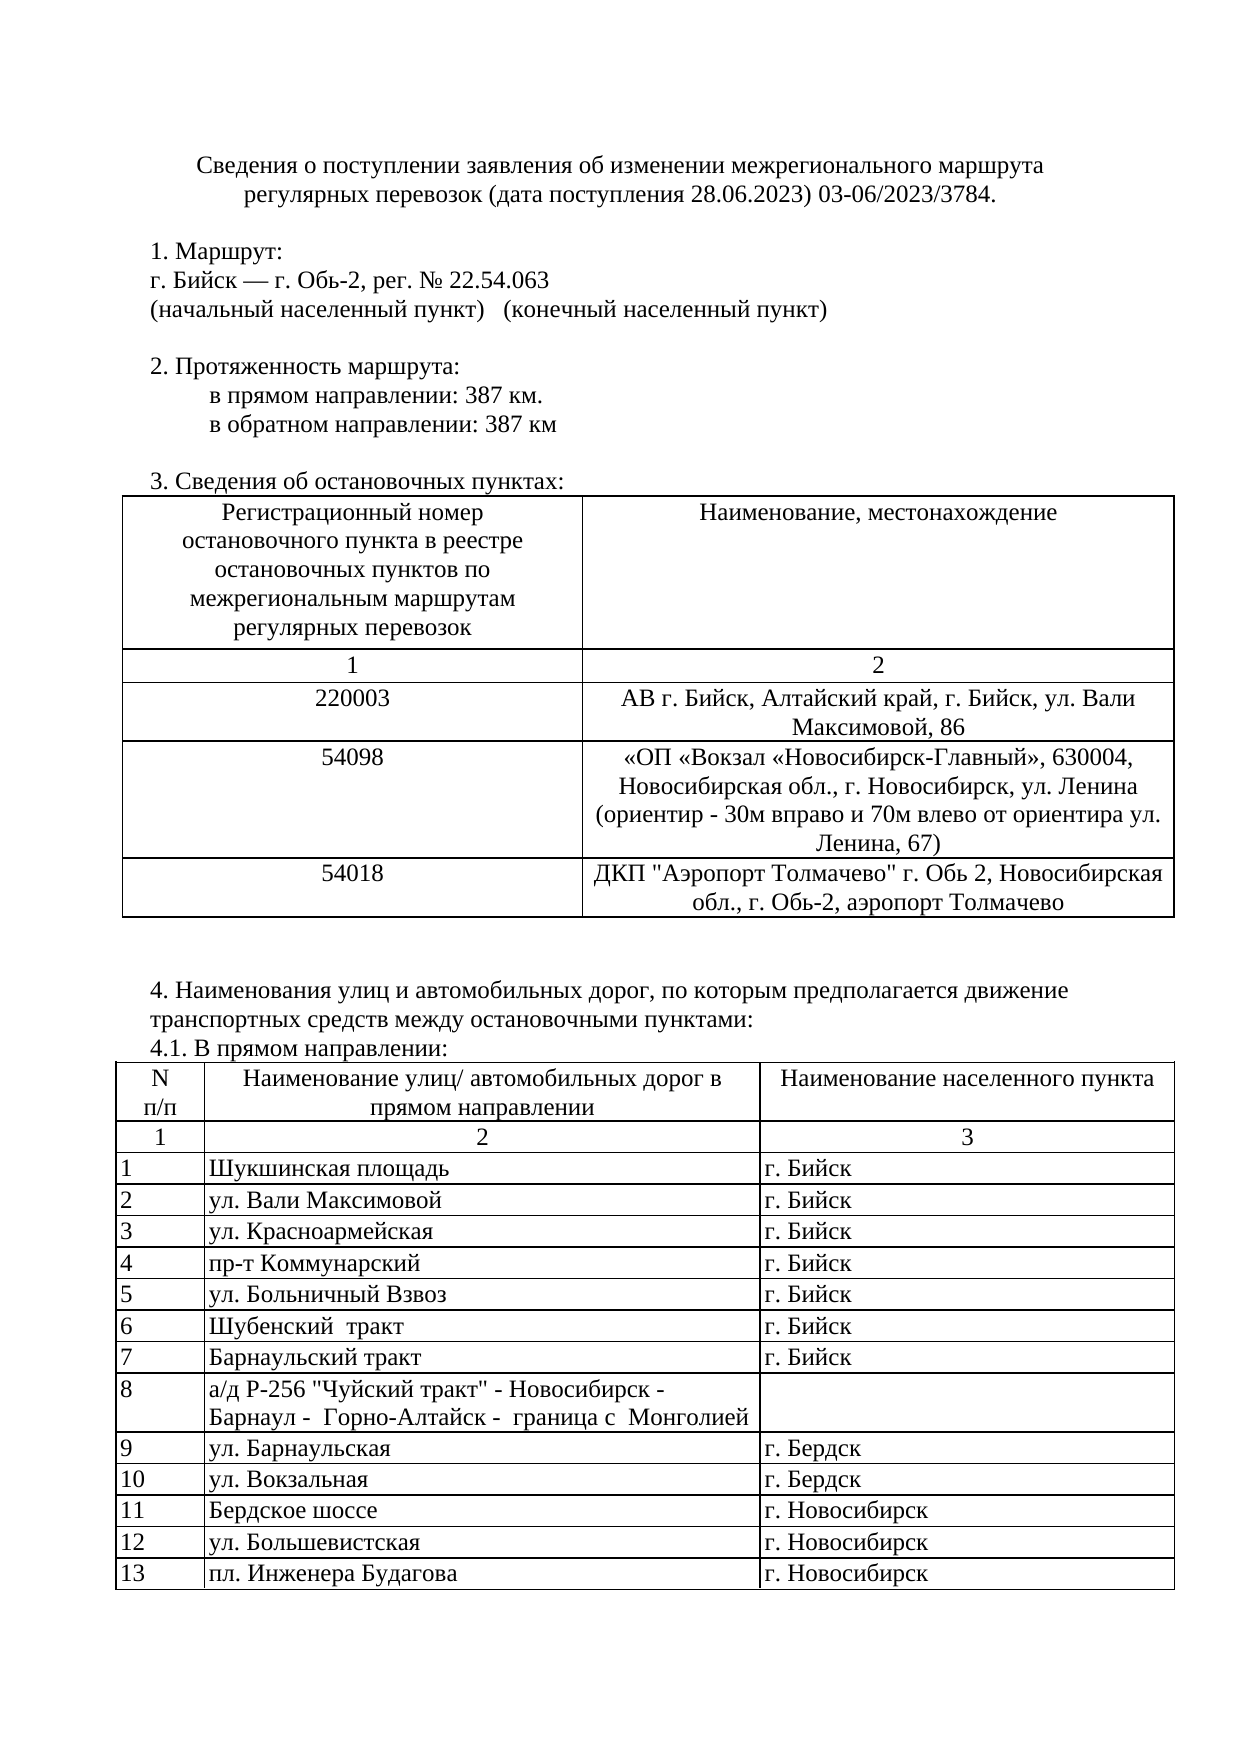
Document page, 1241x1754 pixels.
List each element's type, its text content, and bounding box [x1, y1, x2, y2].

table_cell ул. Вокзальная [205, 1464, 759, 1494]
table_cell 12 [117, 1527, 204, 1557]
table_cell 2 [205, 1122, 759, 1152]
table_cell г. Бийск [761, 1248, 1174, 1278]
text г. Бийск — г. Обь-2, рег. № 22.54.063 [150, 265, 1090, 294]
table_cell 54018 [123, 859, 582, 916]
table_cell ул. Красноармейская [205, 1216, 759, 1246]
text 4. Наименования улиц и автомобильных дорог, по которым предполагается движение транспортных средств между остановочными пунктами: [150, 975, 1090, 1033]
table_cell 10 [117, 1464, 204, 1494]
table_header Наименование населенного пункта [761, 1063, 1174, 1120]
table_cell ул. Барнаульская [205, 1433, 759, 1463]
table_header N п/п [117, 1063, 204, 1120]
table_cell г. Бийск [761, 1279, 1174, 1309]
table_cell г. Бийск [761, 1153, 1174, 1183]
table_cell 220003 [123, 683, 582, 740]
text 3. Сведения об остановочных пунктах: [150, 466, 1090, 495]
table_cell [761, 1374, 1174, 1431]
table_cell 2 [583, 650, 1173, 681]
text 4.1. В прямом направлении: [150, 1033, 1090, 1061]
table_cell г. Новосибирск [761, 1496, 1174, 1526]
table_header Наименование, местонахождение [583, 497, 1173, 648]
table_cell пр-т Коммунарский [205, 1248, 759, 1278]
table_cell АВ г. Бийск, Алтайский край, г. Бийск, ул. Вали Максимовой, 86 [583, 683, 1173, 740]
table_cell г. Новосибирск [761, 1527, 1174, 1557]
table_cell 9 [117, 1433, 204, 1463]
table_cell а/д Р-256 "Чуйский тракт" - Новосибирск - Барнаул - Горно-Алтайск - граница с Монголией [205, 1374, 759, 1431]
table_cell ул. Вали Максимовой [205, 1185, 759, 1215]
table_cell ул. Больничный Взвоз [205, 1279, 759, 1309]
table_cell Бердское шоссе [205, 1496, 759, 1526]
table_cell Шукшинская площадь [205, 1153, 759, 1183]
table_cell 11 [117, 1496, 204, 1526]
table_cell 5 [117, 1279, 204, 1309]
table_cell 3 [761, 1122, 1174, 1152]
table_header Наименование улиц/ автомобильных дорог в прямом направлении [205, 1063, 759, 1120]
table_cell Барнаульский тракт [205, 1342, 759, 1372]
text в прямом направлении: 387 км. [150, 380, 1090, 409]
text (начальный населенный пункт) (конечный населенный пункт) [150, 294, 1090, 322]
table_cell г. Бердск [761, 1433, 1174, 1463]
table_cell 8 [117, 1374, 204, 1431]
table_cell г. Бийск [761, 1185, 1174, 1215]
text Сведения о поступлении заявления об изменении межрегионального маршрута регулярных перевозок (дата поступления 28.06.2023) 03-06/2023/3784. [150, 150, 1090, 207]
table_cell Шубенский тракт [205, 1311, 759, 1341]
table_cell 54098 [123, 742, 582, 857]
table_cell ул. Большевистская [205, 1527, 759, 1557]
table_header Регистрационный номер остановочного пункта в реестре остановочных пунктов по межрегиональным маршрутам регулярных перевозок [123, 497, 582, 648]
table_cell 7 [117, 1342, 204, 1372]
table_cell 1 [117, 1122, 204, 1152]
table_cell г. Бердск [761, 1464, 1174, 1494]
table_cell «ОП «Вокзал «Новосибирск-Главный», 630004, Новосибирская обл., г. Новосибирск, ул. Ленина (ориентир - 30м вправо и 70м влево от ориентира ул. Ленина, 67) [583, 742, 1173, 857]
text 2. Протяженность маршрута: [150, 351, 1090, 380]
table_cell 1 [117, 1153, 204, 1183]
table_cell 4 [117, 1248, 204, 1278]
table_cell г. Бийск [761, 1342, 1174, 1372]
table_cell 2 [117, 1185, 204, 1215]
table_cell 6 [117, 1311, 204, 1341]
table_cell г. Новосибирск [761, 1559, 1174, 1588]
table_cell 3 [117, 1216, 204, 1246]
table_cell ДКП "Аэропорт Толмачево" г. Обь 2, Новосибирская обл., г. Обь-2, аэропорт Толмачево [583, 859, 1173, 916]
table_cell г. Бийск [761, 1311, 1174, 1341]
table_cell 13 [117, 1559, 204, 1588]
text в обратном направлении: 387 км [150, 409, 1090, 437]
table_cell пл. Инженера Будагова [205, 1559, 759, 1588]
text 1. Маршрут: [150, 236, 1090, 265]
table_cell г. Бийск [761, 1216, 1174, 1246]
table_cell 1 [123, 650, 582, 681]
